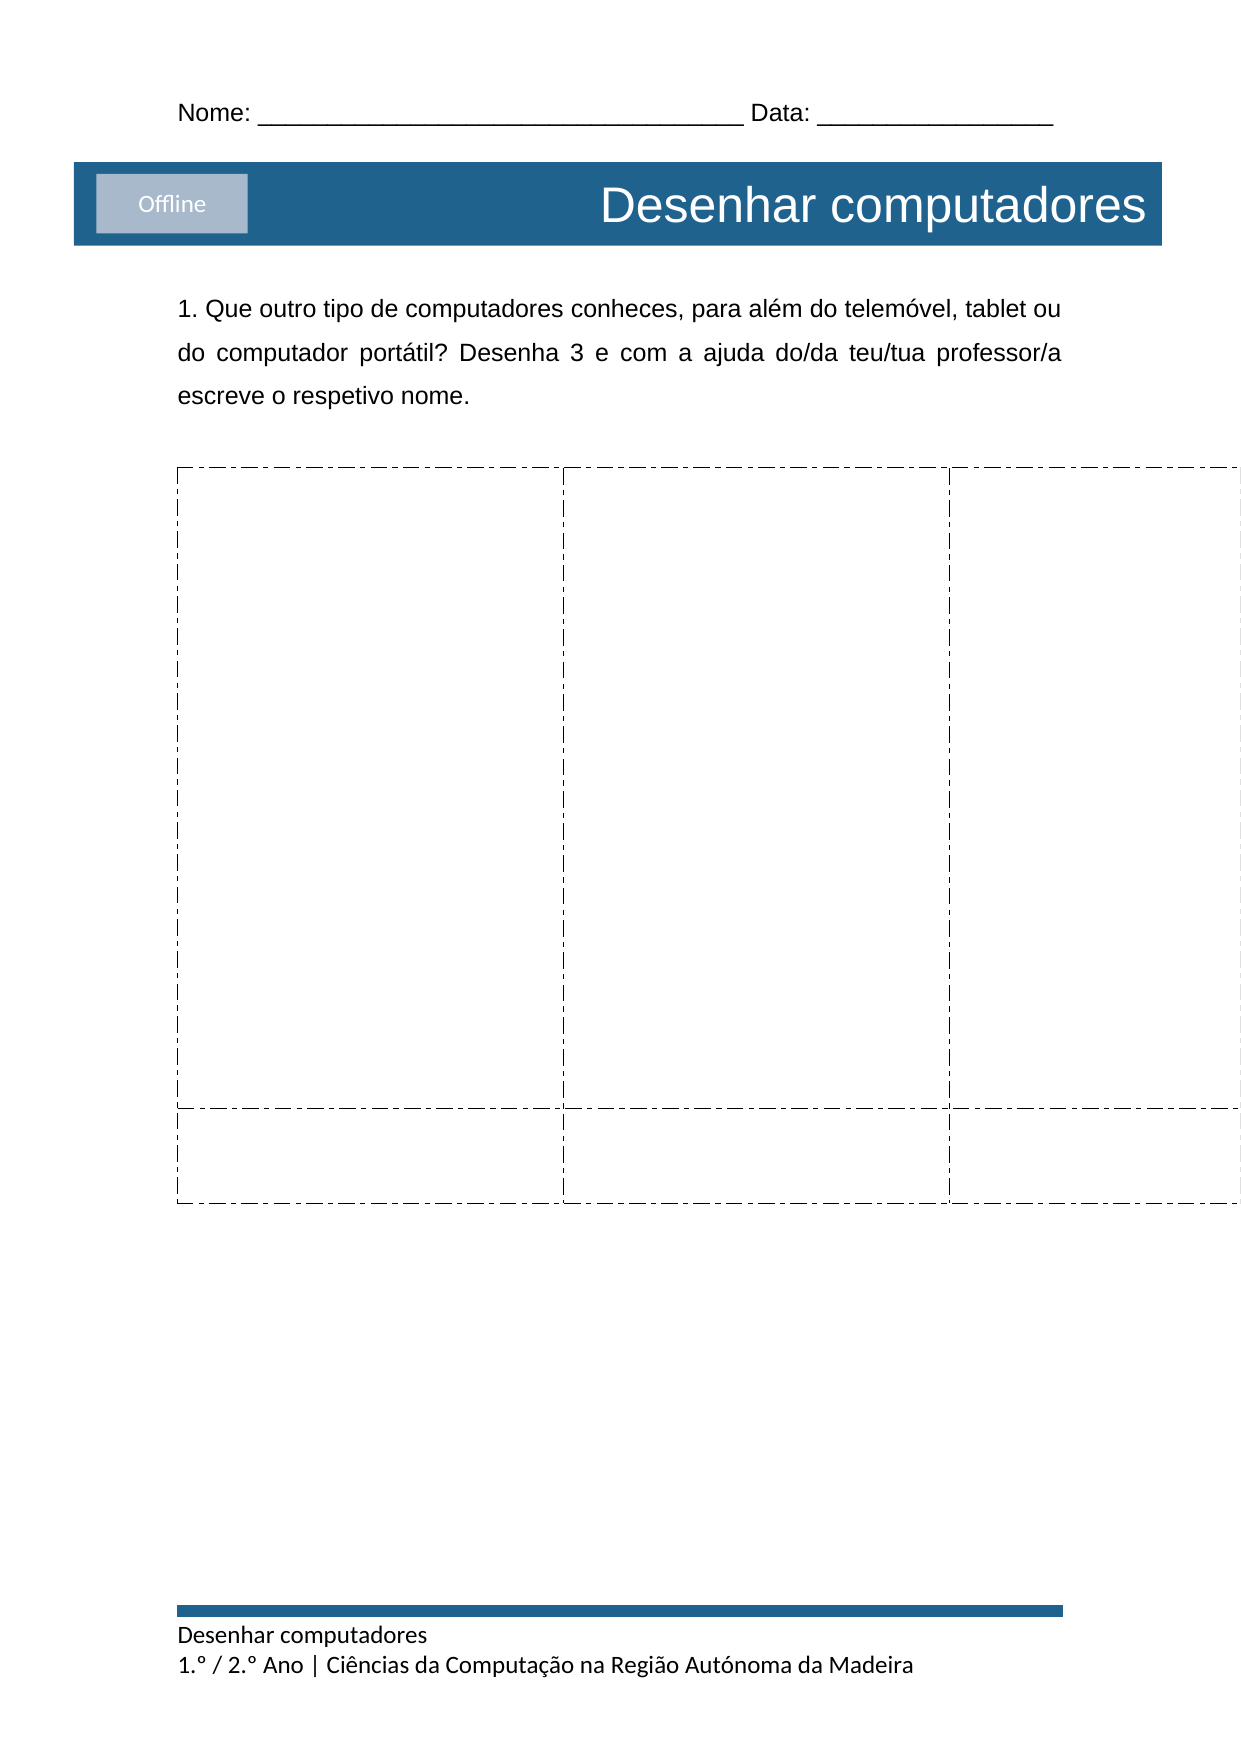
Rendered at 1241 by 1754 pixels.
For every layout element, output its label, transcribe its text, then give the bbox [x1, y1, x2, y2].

text 1. Que outro tipo de computadores conheces, para além do telemóvel, tablet ou do computador portátil? Desenha 3 e com a ajuda do/da teu/tua professor/a escreve o respetivo nome. [177, 294, 1063, 409]
table_header [949, 467, 1240, 1108]
table_cell [177, 1108, 563, 1203]
table_cell [563, 1108, 949, 1203]
table_cell [949, 1108, 1240, 1203]
table_header [563, 467, 949, 1108]
table_header [177, 467, 563, 1108]
text Nome: ___________________________________ Data: _________________ [177, 98, 1063, 157]
